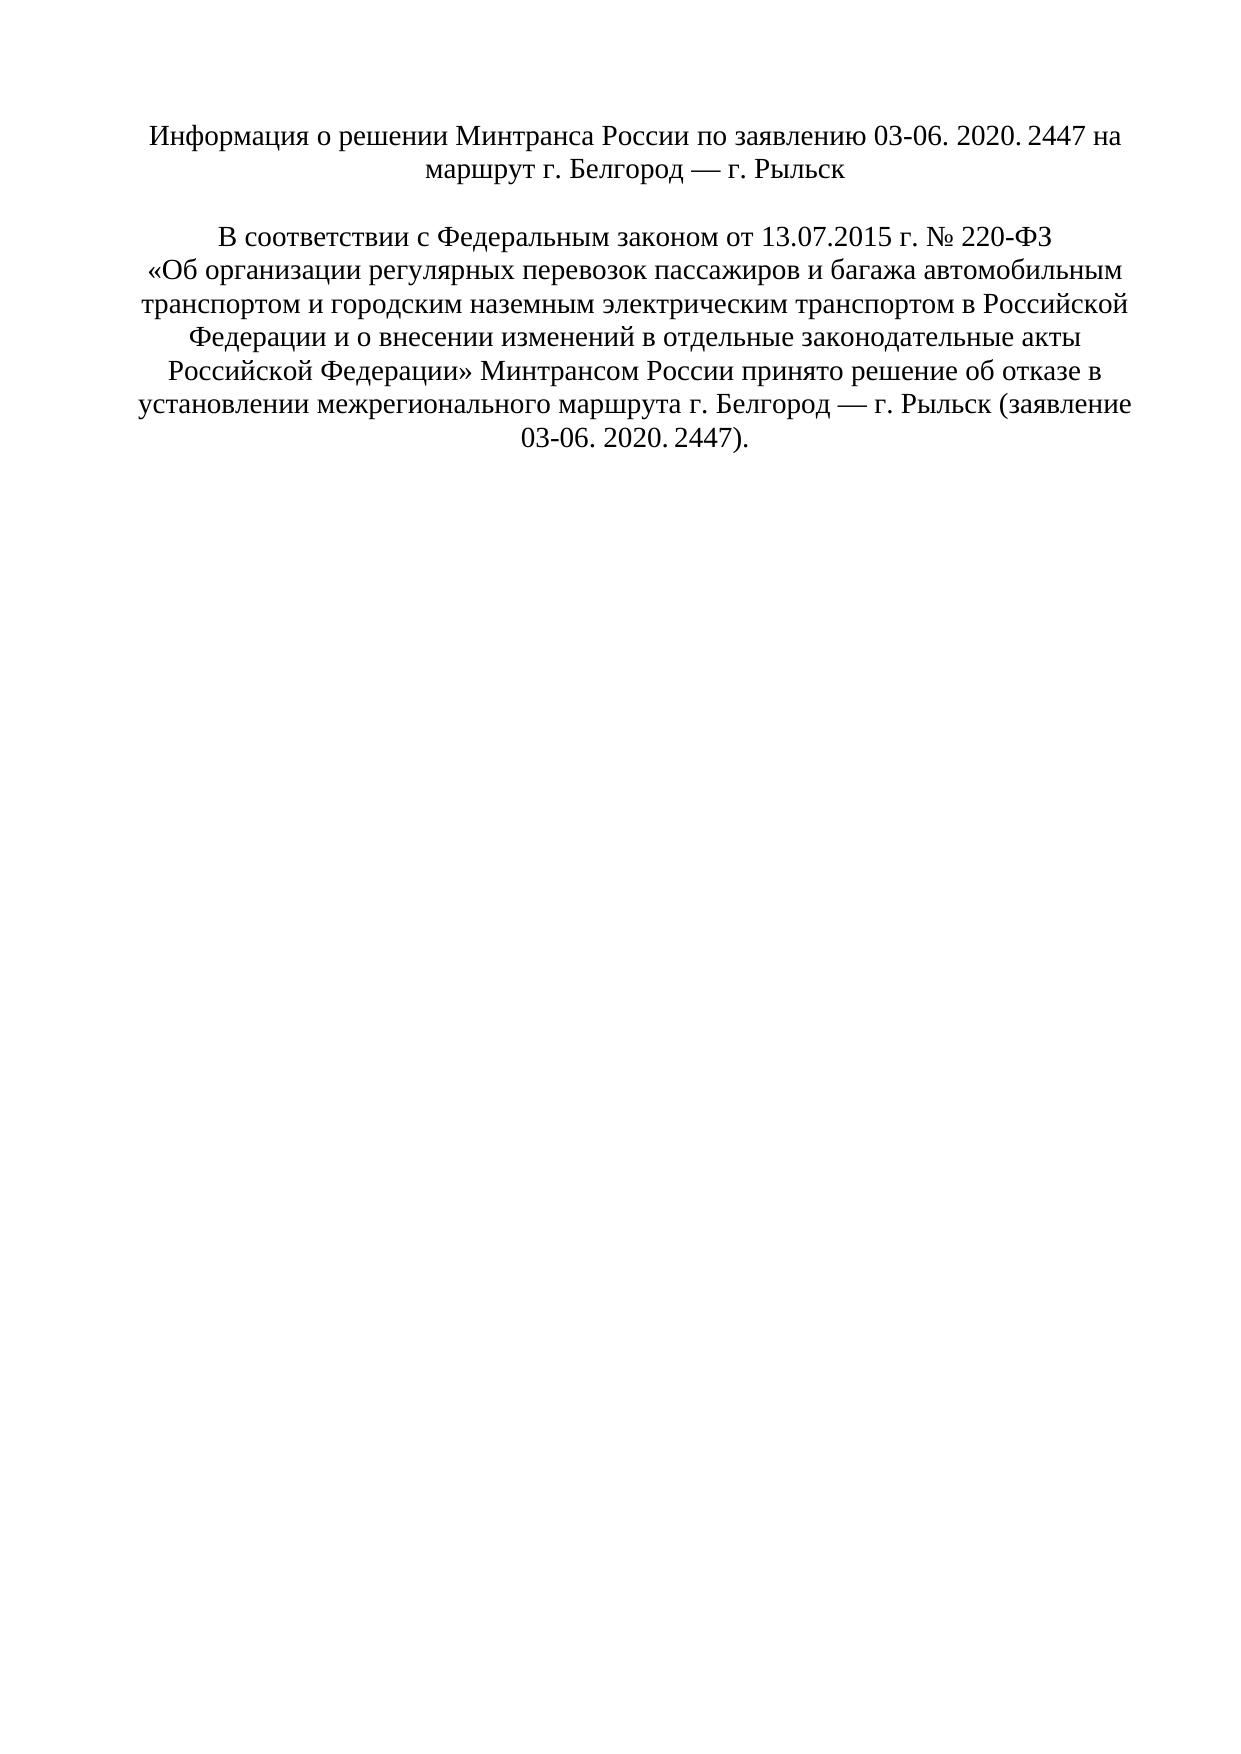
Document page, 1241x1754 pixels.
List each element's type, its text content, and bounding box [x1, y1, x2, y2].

text В соответствии с Федеральным законом от 13.07.2015 г. № 220-ФЗ «Об организации регулярных перевозок пассажиров и багажа автомобильным транспортом и городским наземным электрическим транспортом в Российской Федерации и о внесении изменений в отдельные законодательные акты Российской Федерации» Минтрансом России принято решение об отказе в установлении межрегионального маршрута г. Белгород — г. Рыльск (заявление 03-06. 2020. 2447). [118, 219, 1152, 453]
text Информация о решении Минтранса России по заявлению 03-06. 2020. 2447 на маршрут г. Белгород — г. Рыльск [118, 118, 1152, 185]
